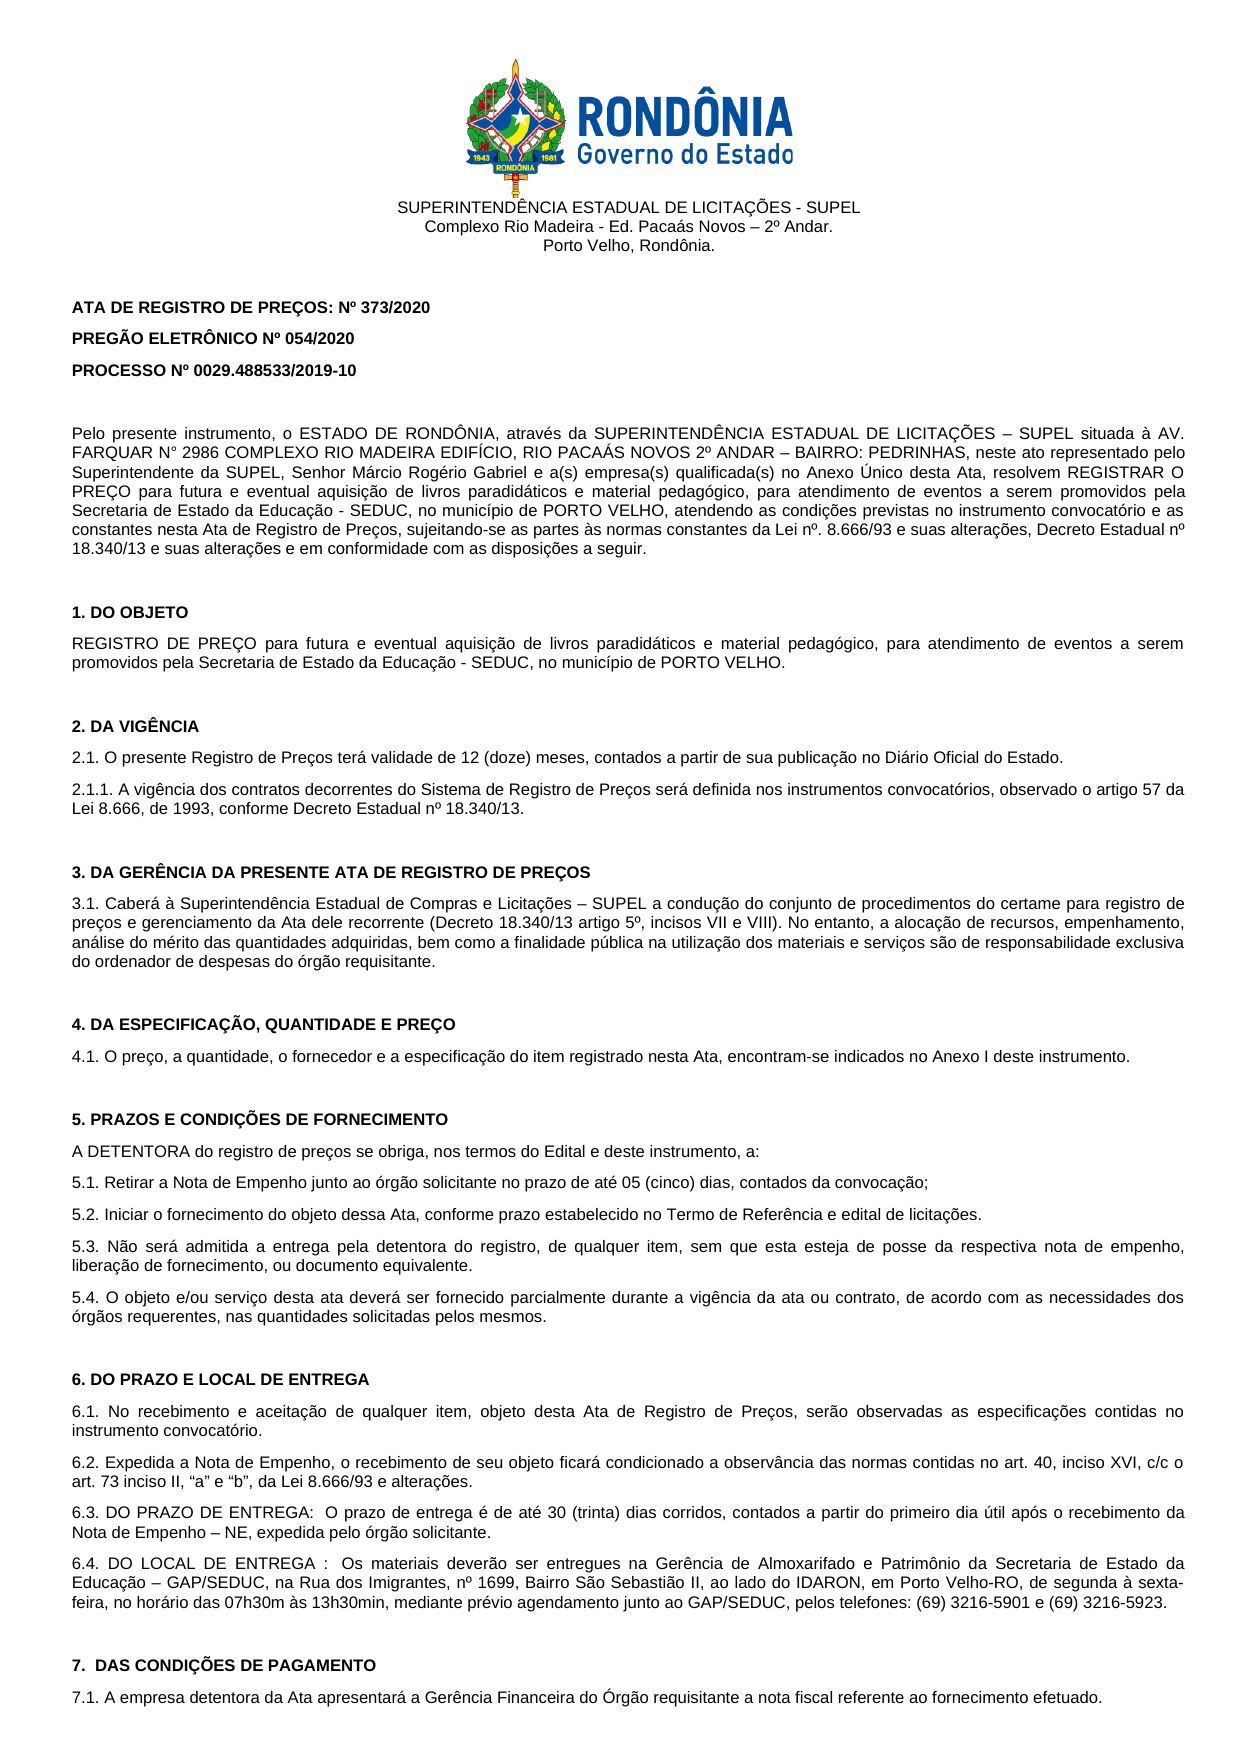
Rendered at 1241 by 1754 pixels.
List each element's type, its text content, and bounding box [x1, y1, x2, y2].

text 4. DA ESPECIFICAÇÃO, QUANTIDADE E PREÇO [72, 1015, 1186, 1034]
text 6.1. No recebimento e aceitação de qualquer item, objeto desta Ata de Registro de Preços, serão observadas as especificações contidas no instrumento convocatório. [72, 1402, 1186, 1440]
text PROCESSO Nº 0029.488533/2019-10 [72, 361, 1186, 380]
text 7.1. A empresa detentora da Ata apresentará a Gerência Financeira do Órgão requisitante a nota fiscal referente ao fornecimento efetuado. [72, 1687, 1186, 1707]
text 5.4. O objeto e/ou serviço desta ata deverá ser fornecido parcialmente durante a vigência da ata ou contrato, de acordo com as necessidades dos órgãos requerentes, nas quantidades solicitadas pelos mesmos. [72, 1287, 1186, 1326]
text PREGÃO ELETRÔNICO Nº 054/2020 [72, 329, 1186, 348]
text ATA DE REGISTRO DE PREÇOS: Nº 373/2020 [72, 297, 1186, 317]
text 2.1.1. A vigência dos contratos decorrentes do Sistema de Registro de Preços será definida nos instrumentos convocatórios, observado o artigo 57 da Lei 8.666, de 1993, conforme Decreto Estadual nº 18.340/13. [72, 780, 1186, 818]
text 5.1. Retirar a Nota de Empenho junto ao órgão solicitante no prazo de até 05 (cinco) dias, contados da convocação; [72, 1173, 1186, 1192]
text 6. DO PRAZO E LOCAL DE ENTREGA [72, 1370, 1186, 1389]
text A DETENTORA do registro de preços se obriga, nos termos do Edital e deste instrumento, a: [72, 1142, 1186, 1161]
text 5.3. Não será admitida a entrega pela detentora do registro, de qualquer item, sem que esta esteja de posse da respectiva nota de empenho, liberação de fornecimento, ou documento equivalente. [72, 1237, 1186, 1275]
text Pelo presente instrumento, o ESTADO DE RONDÔNIA, através da SUPERINTENDÊNCIA ESTADUAL DE LICITAÇÕES – SUPEL situada à AV. FARQUAR N° 2986 COMPLEXO RIO MADEIRA EDIFÍCIO, RIO PACAÁS NOVOS 2º ANDAR – BAIRRO: PEDRINHAS, neste ato representado pelo Superintendente da SUPEL, Senhor Márcio Rogério Gabriel e a(s) empresa(s) qualificada(s) no Anexo Único desta Ata, resolvem REGISTRAR O PREÇO para futura e eventual aquisição de livros paradidáticos e material pedagógico, para atendimento de eventos a serem promovidos pela Secretaria de Estado da Educação - SEDUC, no município de PORTO VELHO, atendendo as condições previstas no instrumento convocatório e as constantes nesta Ata de Registro de Preços, sujeitando-se as partes às normas constantes da Lei nº. 8.666/93 e suas alterações, Decreto Estadual nº 18.340/13 e suas alterações e em conformidade com as disposições a seguir. [72, 424, 1186, 558]
text 4.1. O preço, a quantidade, o fornecedor e a especificação do item registrado nesta Ata, encontram-se indicados no Anexo I deste instrumento. [72, 1047, 1186, 1066]
text SUPERINTENDÊNCIA ESTADUAL DE LICITAÇÕES - SUPEL [59, 198, 1199, 217]
text 2.1. O presente Registro de Preços terá validade de 12 (doze) meses, contados a partir de sua publicação no Diário Oficial do Estado. [72, 748, 1186, 767]
text Porto Velho, Rondônia. [59, 236, 1199, 255]
text Complexo Rio Madeira - Ed. Pacaás Novos – 2º Andar. [59, 217, 1199, 236]
text 3. DA GERÊNCIA DA PRESENTE ATA DE REGISTRO DE PREÇOS [72, 862, 1186, 882]
text 2. DA VIGÊNCIA [72, 717, 1186, 736]
text 5. PRAZOS E CONDIÇÕES DE FORNECIMENTO [72, 1110, 1186, 1129]
text 6.4. DO LOCAL DE ENTREGA : Os materiais deverão ser entregues na Gerência de Almoxarifado e Patrimônio da Secretaria de Estado da Educação – GAP/SEDUC, na Rua dos Imigrantes, nº 1699, Bairro São Sebastião II, ao lado do IDARON, em Porto Velho-RO, de segunda à sexta-feira, no horário das 07h30m às 13h30min, mediante prévio agendamento junto ao GAP/SEDUC, pelos telefones: (69) 3216-5901 e (69) 3216-5923. [72, 1554, 1186, 1612]
text 1. DO OBJETO [72, 602, 1186, 622]
picture [465, 59, 793, 198]
text 5.2. Iniciar o fornecimento do objeto dessa Ata, conforme prazo estabelecido no Termo de Referência e edital de licitações. [72, 1205, 1186, 1224]
text 6.2. Expedida a Nota de Empenho, o recebimento de seu objeto ficará condicionado a observância das normas contidas no art. 40, inciso XVI, c/c o art. 73 inciso II, “a” e “b”, da Lei 8.666/93 e alterações. [72, 1452, 1186, 1491]
text REGISTRO DE PREÇO para futura e eventual aquisição de livros paradidáticos e material pedagógico, para atendimento de eventos a serem promovidos pela Secretaria de Estado da Educação - SEDUC, no município de PORTO VELHO. [72, 634, 1186, 672]
text 3.1. Caberá à Superintendência Estadual de Compras e Licitações – SUPEL a condução do conjunto de procedimentos do certame para registro de preços e gerenciamento da Ata dele recorrente (Decreto 18.340/13 artigo 5º, incisos VII e VIII). No entanto, a alocação de recursos, empenhamento, análise do mérito das quantidades adquiridas, bem como a finalidade pública na utilização dos materiais e serviços são de responsabilidade exclusiva do ordenador de despesas do órgão requisitante. [72, 894, 1186, 971]
text 6.3. DO PRAZO DE ENTREGA: O prazo de entrega é de até 30 (trinta) dias corridos, contados a partir do primeiro dia útil após o recebimento da Nota de Empenho – NE, expedida pelo órgão solicitante. [72, 1503, 1186, 1542]
text 7. DAS CONDIÇÕES DE PAGAMENTO [72, 1656, 1186, 1675]
